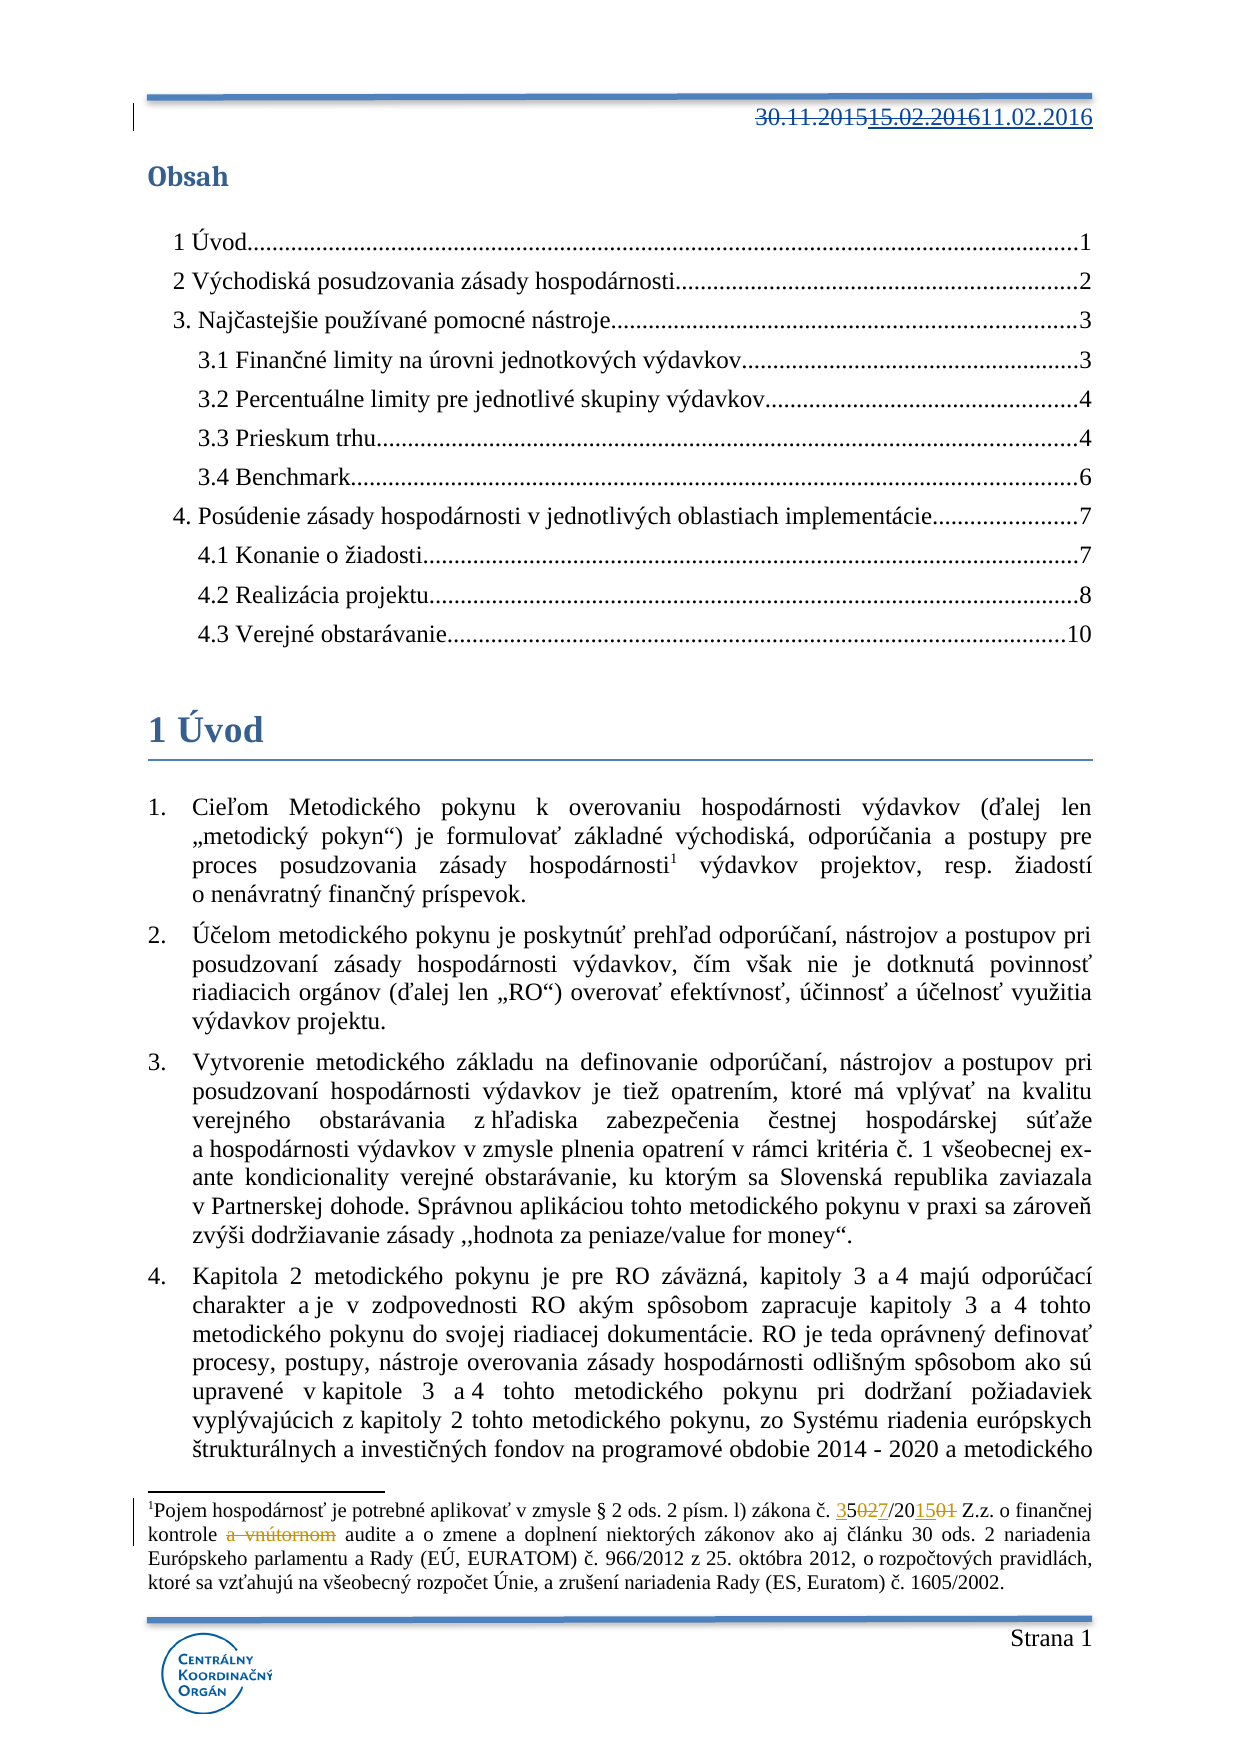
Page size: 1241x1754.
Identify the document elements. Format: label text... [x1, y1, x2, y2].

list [148, 1261, 1093, 1462]
list Cieľom Metodického pokynu k overovaniu hospodárnosti výdavkov (ďalej len „metodický pokyn“) je formulovať základné východiská, odporúčania a postupy pre proces posudzovania zásady hospodárnosti výdavkov projektov, resp. žiadostí o nenávratný finančný príspevok. [148, 792, 1093, 907]
list Vytvorenie metodického základu na definovanie odporúčaní, nástrojov a postupov pri posudzovaní hospodárnosti výdavkov je tiež opatrením, ktoré má vplývať na kvalitu verejného obstarávania z hľadiska zabezpečenia čestnej hospodárskej súťaže a hospodárnosti výdavkov v zmysle plnenia opatrení v rámci kritéria č. 1 všeobecnej ex-ante kondicionality verejné obstarávanie, ku ktorým sa Slovenská republika zaviazala v Partnerskej dohode. Správnou aplikáciou tohto metodického pokynu v praxi sa zároveň zvýši dodržiavanie zásady ,,hodnota za peniaze/value for money“. [148, 1047, 1093, 1249]
text 1 Úvod [148, 708, 1093, 759]
picture [159, 1631, 272, 1713]
list Účelom metodického pokynu je poskytnúť prehľad odporúčaní, nástrojov a postupov pri posudzovaní zásady hospodárnosti výdavkov, čím však nie je dotknutá povinnosť riadiacich orgánov (ďalej len „RO“) overovať efektívnosť, účinnosť a účelnosť využitia výdavkov projektu. [148, 920, 1093, 1035]
